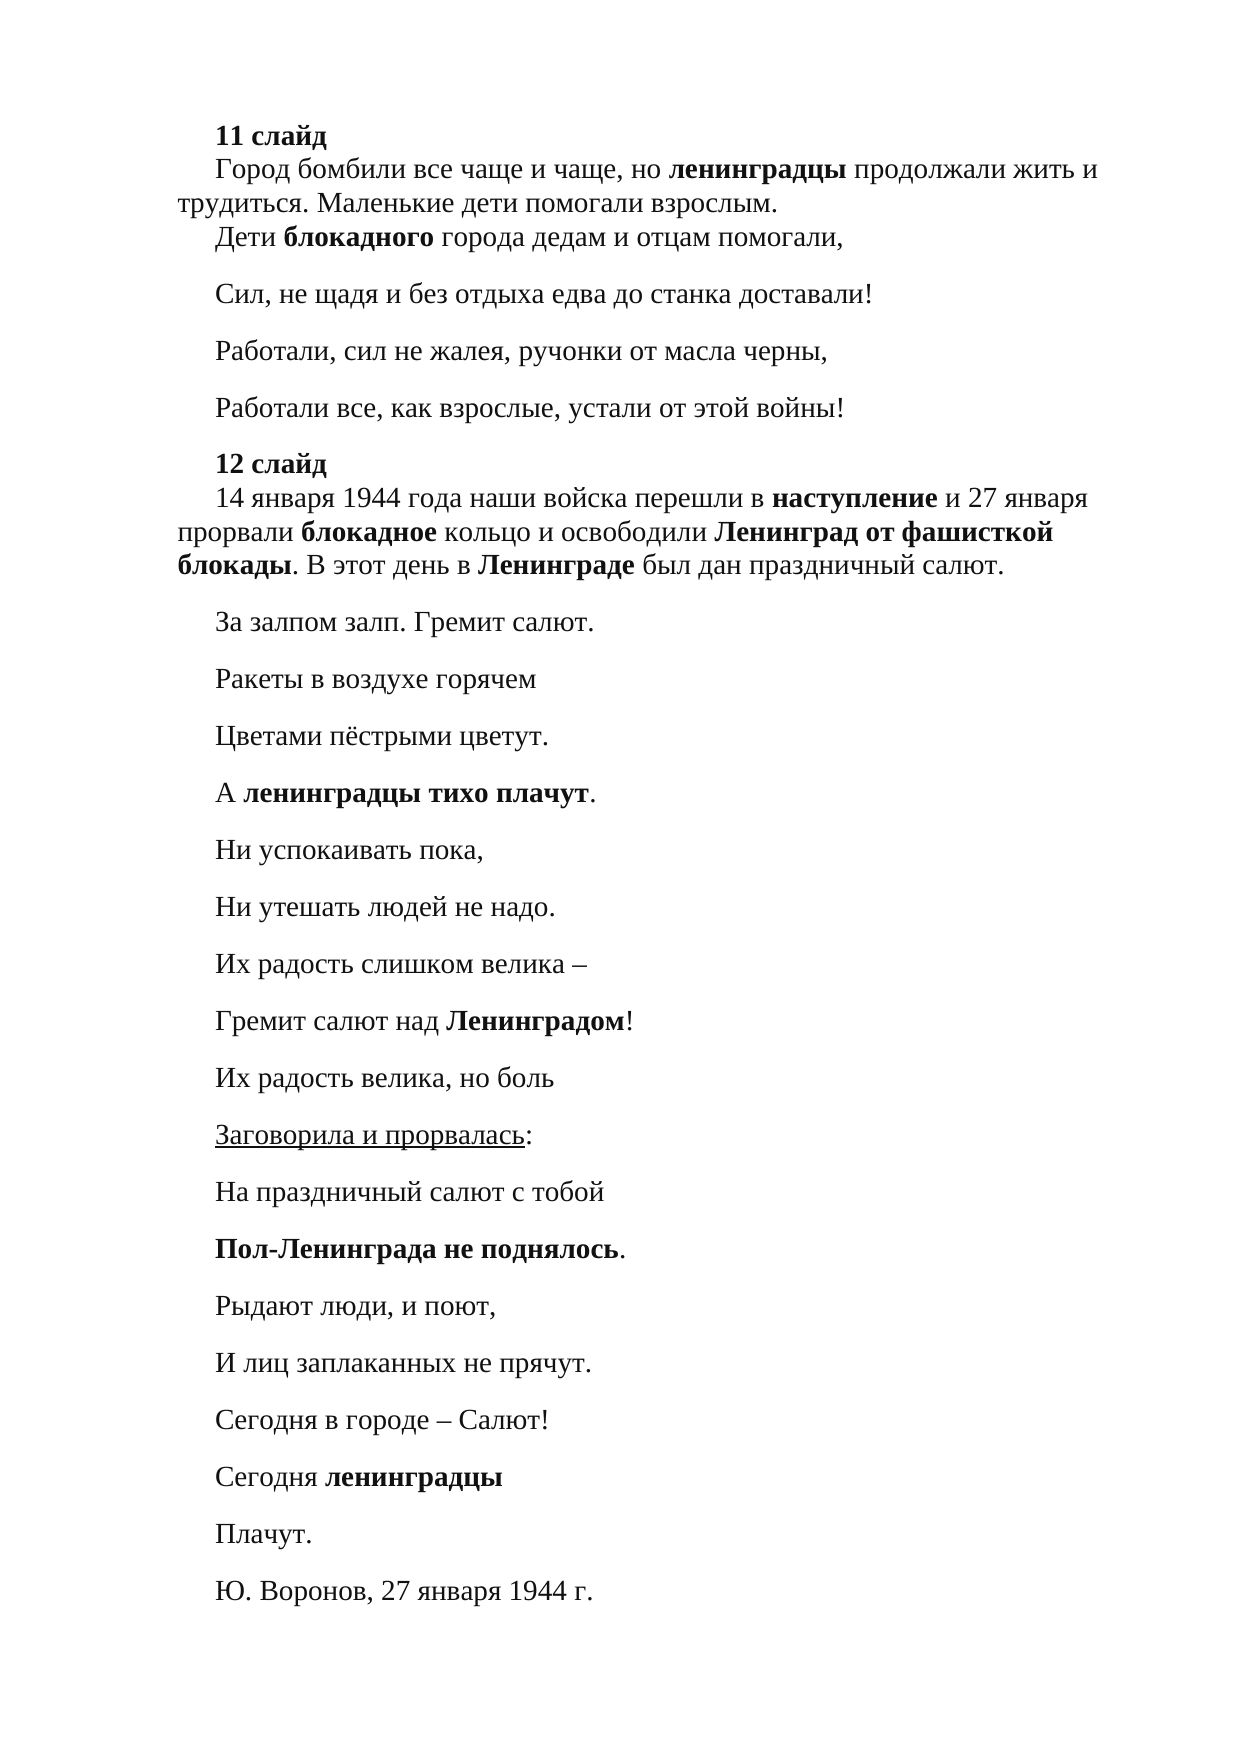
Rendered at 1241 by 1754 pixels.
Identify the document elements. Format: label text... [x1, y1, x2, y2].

text Дети блокадного города дедам и отцам помогали, [177, 219, 1152, 252]
text Сегодня в городе – Салют! [177, 1402, 1152, 1436]
text Их радость слишком велика – [177, 946, 1152, 980]
text Плачут. [177, 1516, 1152, 1549]
text Работали, сил не жалея, ручонки от масла черны, [177, 333, 1152, 366]
text Ни успокаивать пока, [177, 832, 1152, 866]
text Гремит салют над Ленинградом! [177, 1003, 1152, 1037]
text Цветами пёстрыми цветут. [177, 718, 1152, 752]
text Пол-Ленинграда не поднялось. [177, 1231, 1152, 1264]
text 14 января 1944 года наши войска перешли в наступление и 27 января прорвали блокадное кольцо и освободили Ленинград от фашисткой блокады. В этот день в Ленинграде был дан праздничный салют. [177, 480, 1152, 581]
text Ни утешать людей не надо. [177, 889, 1152, 923]
text Рыдают люди, и поют, [177, 1288, 1152, 1322]
text Сил, не щадя и без отдыха едва до станка доставали! [177, 276, 1152, 309]
text Заговорила и прорвалась: [177, 1117, 1152, 1151]
text Ю. Воронов, 27 января 1944 г. [177, 1573, 1152, 1606]
text За залпом залп. Гремит салют. [177, 604, 1152, 638]
text На праздничный салют с тобой [177, 1174, 1152, 1208]
text Работали все, как взрослые, устали от этой войны! [177, 390, 1152, 423]
text 11 слайд [177, 118, 1152, 152]
text Ракеты в воздухе горячем [177, 661, 1152, 695]
text И лиц заплаканных не прячут. [177, 1345, 1152, 1378]
text Город бомбили все чаще и чаще, но ленинградцы продолжали жить и трудиться. Маленькие дети помогали взрослым. [177, 152, 1152, 219]
text А ленинградцы тихо плачут. [177, 775, 1152, 809]
text Сегодня ленинградцы [177, 1459, 1152, 1492]
text Их радость велика, но боль [177, 1060, 1152, 1094]
text 12 слайд [177, 447, 1152, 480]
